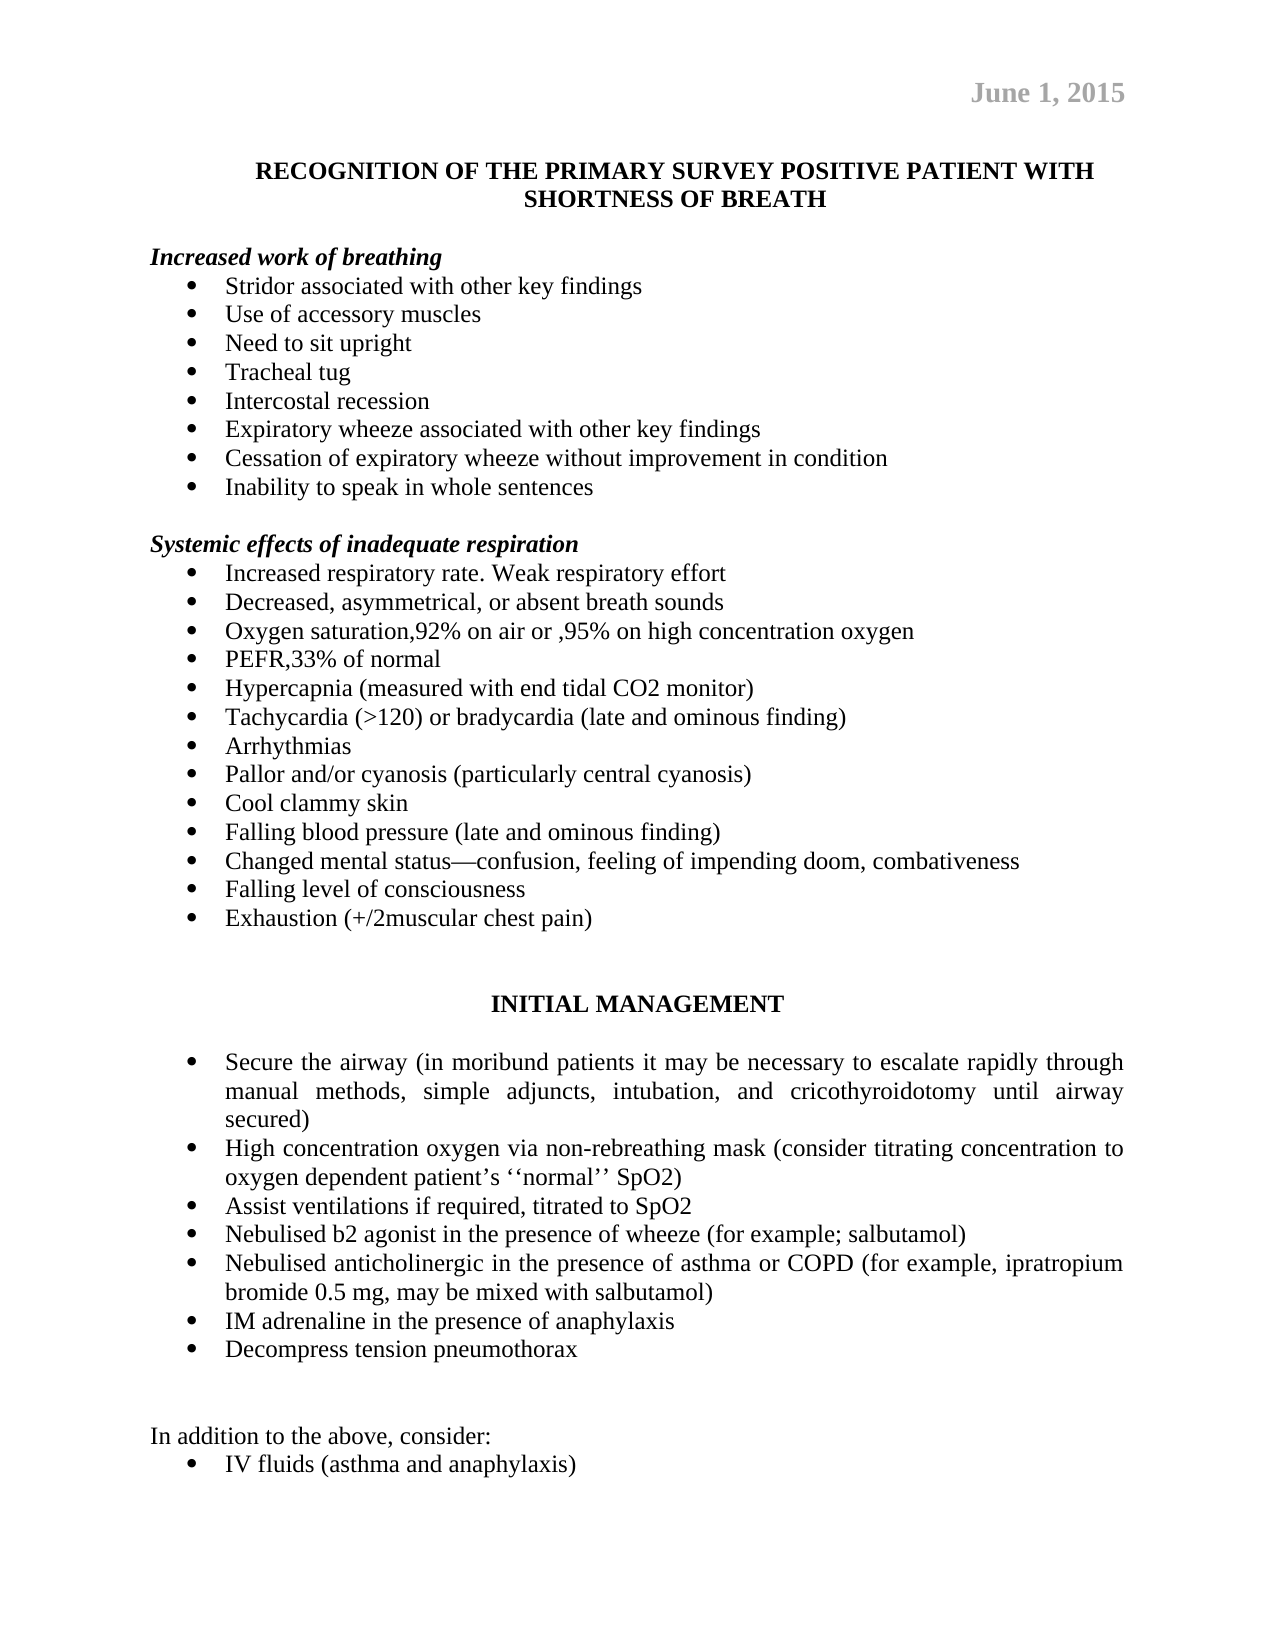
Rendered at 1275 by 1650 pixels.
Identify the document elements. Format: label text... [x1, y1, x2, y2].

list Use of accessory muscles [187, 299, 1125, 328]
text INITIAL MANAGEMENT [150, 989, 1125, 1018]
list Expiratory wheeze associated with other key findings [187, 414, 1125, 443]
list Cessation of expiratory wheeze without improvement in condition [187, 443, 1125, 472]
list Falling blood pressure (late and ominous finding) [187, 817, 1125, 846]
list Need to sit upright [187, 328, 1125, 357]
list Oxygen saturation,92% on air or ,95% on high concentration oxygen [187, 616, 1125, 644]
list Tracheal tug [187, 357, 1125, 386]
list Stridor associated with other key findings [187, 271, 1125, 299]
list Secure the airway (in moribund patients it may be necessary to escalate rapidly through manual methods, simple adjuncts, intubation, and cricothyroidotomy until airway secured) [187, 1047, 1125, 1133]
list Inability to speak in whole sentences [187, 472, 1125, 501]
text Systemic effects of inadequate respiration [150, 529, 1125, 558]
list Exhaustion (+/2muscular chest pain) [187, 903, 1125, 932]
list Hypercapnia (measured with end tidal CO2 monitor) [187, 673, 1125, 702]
text In addition to the above, consider: [150, 1421, 1125, 1449]
list Changed mental status—confusion, feeling of impending doom, combativeness [187, 846, 1125, 874]
list Tachycardia (>120) or bradycardia (late and ominous finding) [187, 702, 1125, 731]
list Assist ventilations if required, titrated to SpO2 [187, 1191, 1125, 1219]
list RECOGNITION OF THE PRIMARY SURVEY POSITIVE PATIENT WITH SHORTNESS OF BREATH [225, 156, 1125, 213]
list Nebulised anticholinergic in the presence of asthma or COPD (for example, ipratropium bromide 0.5 mg, may be mixed with salbutamol) [187, 1248, 1125, 1306]
list Nebulised b2 agonist in the presence of wheeze (for example; salbutamol) [187, 1219, 1125, 1248]
list Arrhythmias [187, 731, 1125, 759]
list Decreased, asymmetrical, or absent breath sounds [187, 587, 1125, 616]
list Cool clammy skin [187, 788, 1125, 817]
list Intercostal recession [187, 386, 1125, 414]
list High concentration oxygen via non-rebreathing mask (consider titrating concentration to oxygen dependent patient’s ‘‘normal’’ SpO2) [187, 1133, 1125, 1191]
text Increased work of breathing [150, 242, 1125, 271]
list Decompress tension pneumothorax [187, 1334, 1125, 1363]
list Pallor and/or cyanosis (particularly central cyanosis) [187, 759, 1125, 788]
list IM adrenaline in the presence of anaphylaxis [187, 1306, 1125, 1334]
list IV fluids (asthma and anaphylaxis) [187, 1449, 1125, 1478]
list PEFR,33% of normal [187, 644, 1125, 673]
list Falling level of consciousness [187, 874, 1125, 903]
list Increased respiratory rate. Weak respiratory effort [187, 558, 1125, 587]
